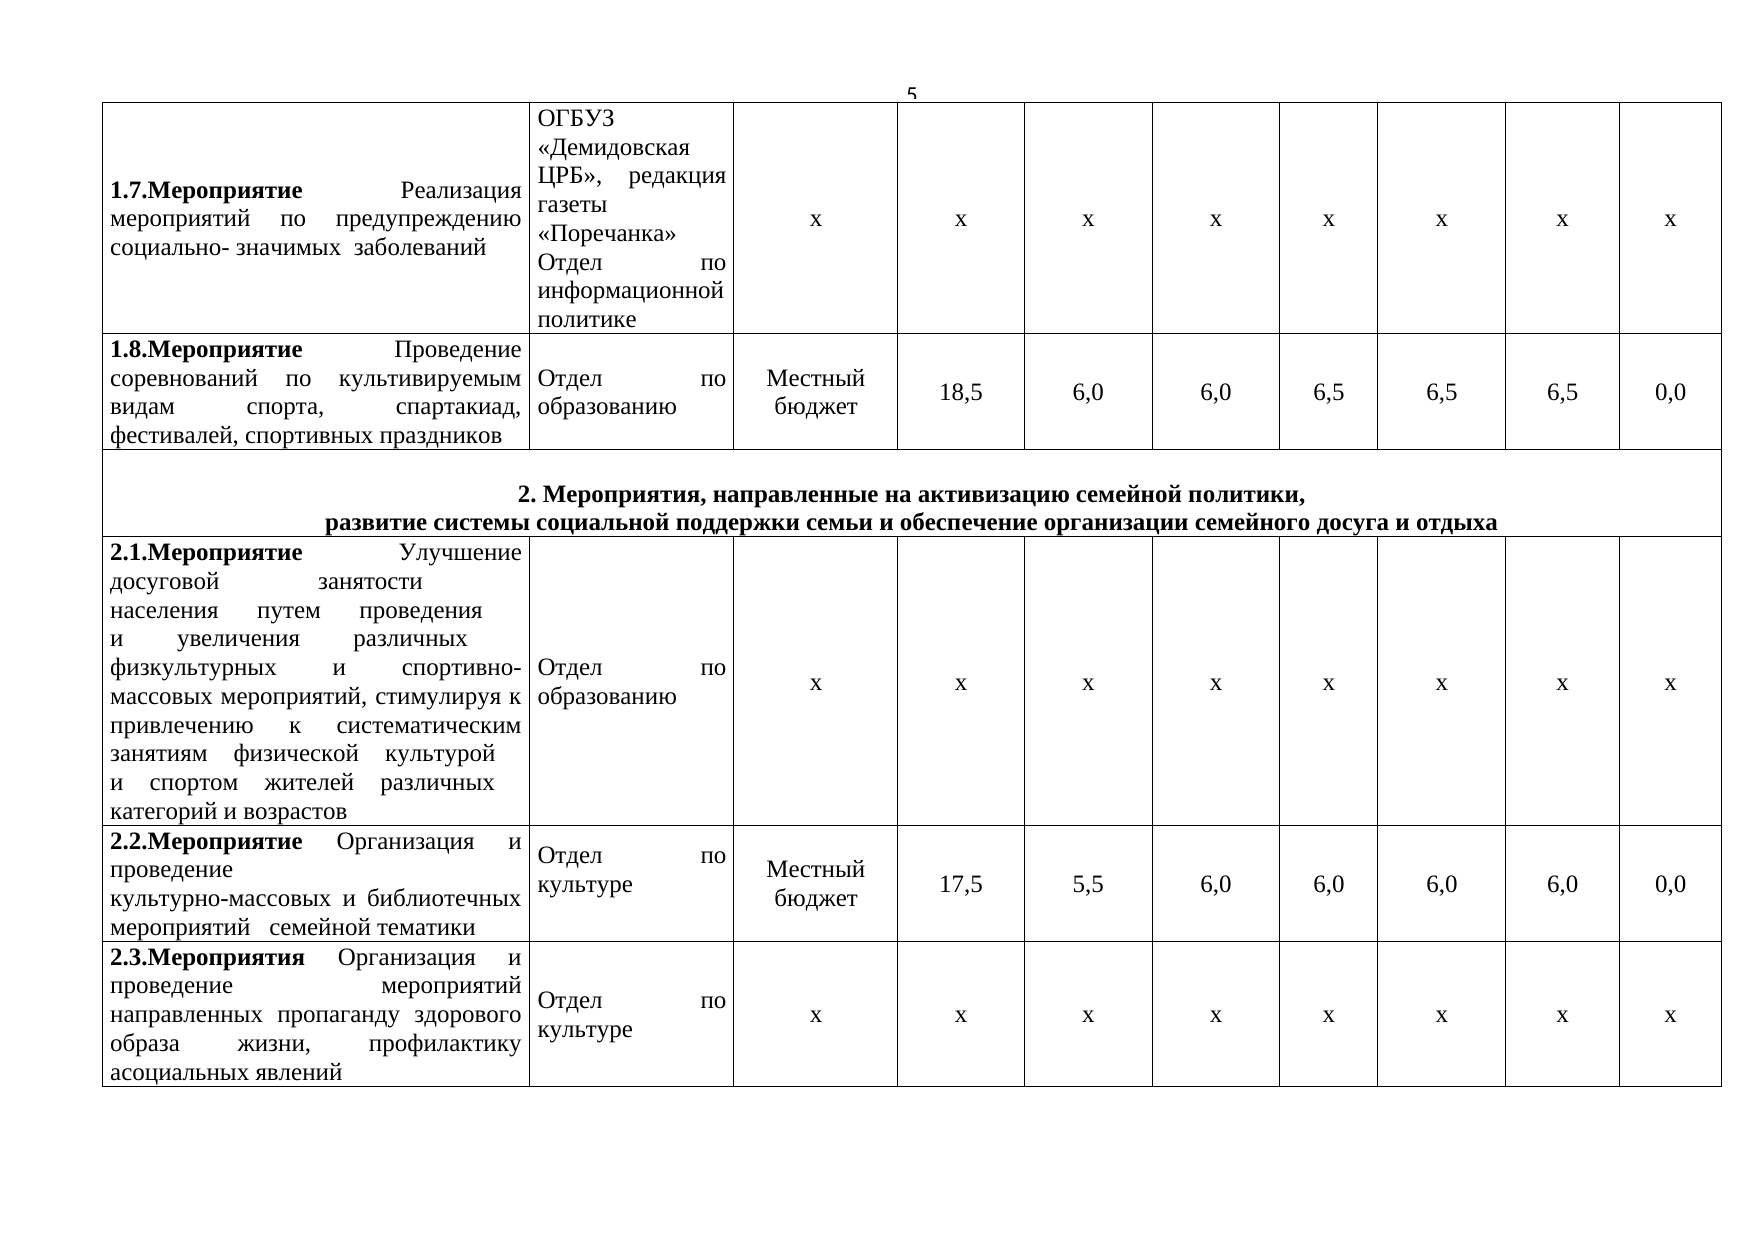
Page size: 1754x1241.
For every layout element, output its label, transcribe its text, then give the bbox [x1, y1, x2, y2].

table_cell х [1280, 942, 1377, 1086]
table_cell х [1378, 103, 1505, 333]
table_cell 2.2.Мероприятие Организация и проведение культурно-массовых и библиотечных мероприятий семейной тематики [103, 826, 529, 941]
table_cell 6,0 [1506, 826, 1619, 941]
table_cell ОГБУЗ «Демидовская ЦРБ», редакция газеты «Поречанка» Отдел по информационной политике [530, 103, 733, 333]
table_cell 6,0 [1280, 826, 1377, 941]
table_cell х [1506, 103, 1619, 333]
table_cell х [898, 537, 1024, 825]
table_cell 0,0 [1620, 826, 1721, 941]
table_cell 6,0 [1153, 826, 1279, 941]
table_cell 0,0 [1620, 334, 1721, 449]
table_cell х [734, 537, 897, 825]
table_cell Отдел по культуре [530, 826, 733, 941]
table_cell 6,0 [1025, 334, 1152, 449]
table_cell х [1025, 103, 1152, 333]
table_cell х [1280, 537, 1377, 825]
table_cell Отдел по образованию [530, 537, 733, 825]
table_cell х [734, 942, 897, 1086]
table_cell 2. Мероприятия, направленные на активизацию семейной политики, развитие системы социальной поддержки семьи и обеспечение организации семейного досуга и отдыха [103, 450, 1721, 536]
table_cell 5,5 [1025, 826, 1152, 941]
table_cell 1.7.Мероприятие Реализация мероприятий по предупреждению социально- значимых заболеваний [103, 103, 529, 333]
table_cell х [1025, 537, 1152, 825]
table_cell х [1153, 103, 1279, 333]
table_cell х [1506, 942, 1619, 1086]
table_cell х [1153, 942, 1279, 1086]
table_cell 6,0 [1378, 826, 1505, 941]
table_cell х [734, 103, 897, 333]
table_cell х [1280, 103, 1377, 333]
table_cell 2.3.Мероприятия Организация и проведение мероприятий направленных пропаганду здорового образа жизни, профилактику асоциальных явлений [103, 942, 529, 1086]
table_cell х [1620, 942, 1721, 1086]
table_cell х [898, 103, 1024, 333]
table_cell Отдел по культуре [530, 942, 733, 1086]
table_cell Местный бюджет [734, 334, 897, 449]
table_cell 6,5 [1378, 334, 1505, 449]
table_cell х [1620, 103, 1721, 333]
table_cell х [1378, 537, 1505, 825]
table_cell х [898, 942, 1024, 1086]
table_cell 17,5 [898, 826, 1024, 941]
table_cell х [1378, 942, 1505, 1086]
table_cell х [1620, 537, 1721, 825]
table_cell 6,5 [1280, 334, 1377, 449]
table_cell 18,5 [898, 334, 1024, 449]
table_cell 6,0 [1153, 334, 1279, 449]
table_cell х [1153, 537, 1279, 825]
table_cell Местный бюджет [734, 826, 897, 941]
table_cell 1.8.Мероприятие Проведение соревнований по культивируемым видам спорта, спартакиад, фестивалей, спортивных праздников [103, 334, 529, 449]
table_cell Отдел по образованию [530, 334, 733, 449]
table_cell 6,5 [1506, 334, 1619, 449]
table_cell х [1025, 942, 1152, 1086]
table_cell х [1506, 537, 1619, 825]
table_cell 2.1.Мероприятие Улучшение досуговой занятости населения путем проведения и увеличения различных физкультурных и спортивно-массовых мероприятий, стимулируя к привлечению к систематическим занятиям физической культурой и спортом жителей различных категорий и возрастов [103, 537, 529, 825]
